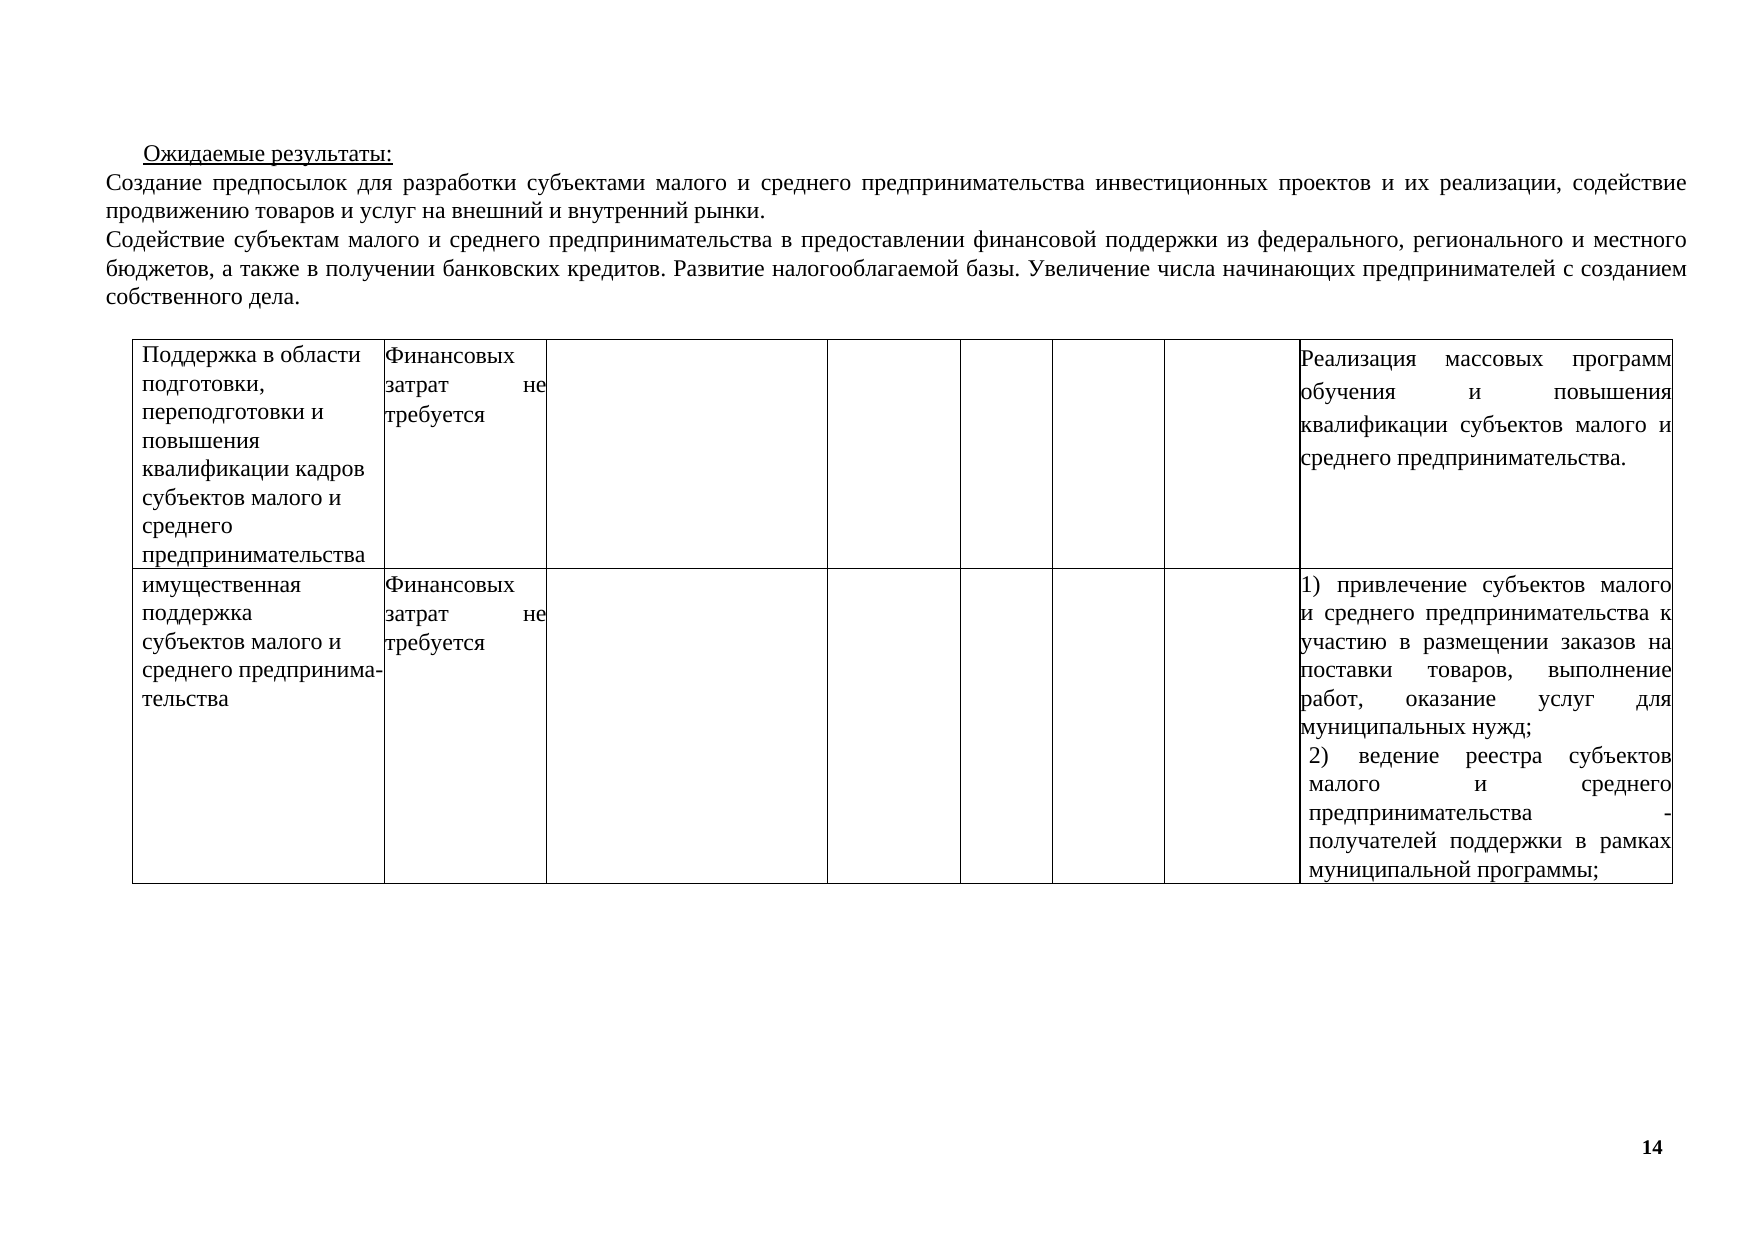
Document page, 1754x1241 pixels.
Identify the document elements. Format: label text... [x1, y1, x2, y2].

table_header Реализация массовых программ обучения и повышения квалификации субъектов малого и среднего предпринимательства. [1301, 340, 1672, 568]
table_cell [1165, 569, 1299, 883]
table_header Финансовых затрат не требуется [385, 340, 546, 568]
text Содействие субъектам малого и среднего предпринимательства в предоставлении финансовой поддержки из федерального, регионального и местного бюджетов, а также в получении банковских кредитов. Развитие налогооблагаемой базы. Увеличение числа начинающих предпринимателей с созданием собственного дела. [106, 225, 1689, 310]
table_header [1165, 340, 1299, 568]
table_cell [547, 569, 827, 883]
table_cell Финансовых затрат не требуется [385, 569, 546, 883]
table_header [961, 340, 1052, 568]
table_cell [828, 569, 960, 883]
table_cell [961, 569, 1052, 883]
table_header [828, 340, 960, 568]
table_header [1053, 340, 1164, 568]
text Создание предпосылок для разработки субъектами малого и среднего предпринимательства инвестиционных проектов и их реализации, содействие продвижению товаров и услуг на внешний и внутренний рынки. [106, 168, 1689, 225]
table_cell привлечение субъектов малого и среднего предпринимательства к участию в размещении заказов на поставки товаров, выполнение работ, оказание услуг для муниципальных нужд; ведение реестра субъектов малого и среднего предпринимательства - получателей поддержки в рамках муниципальной программы; [1301, 569, 1672, 883]
table_header Поддержка в области подготовки, переподготовки и повышения квалификации кадров субъектов малого и среднего предпринимательства [133, 340, 384, 568]
text Ожидаемые результаты: [143, 139, 1700, 168]
table_cell [1053, 569, 1164, 883]
table_cell имущественная поддержка субъектов малого и среднего предпринимательства [133, 569, 384, 883]
table_header [547, 340, 827, 568]
